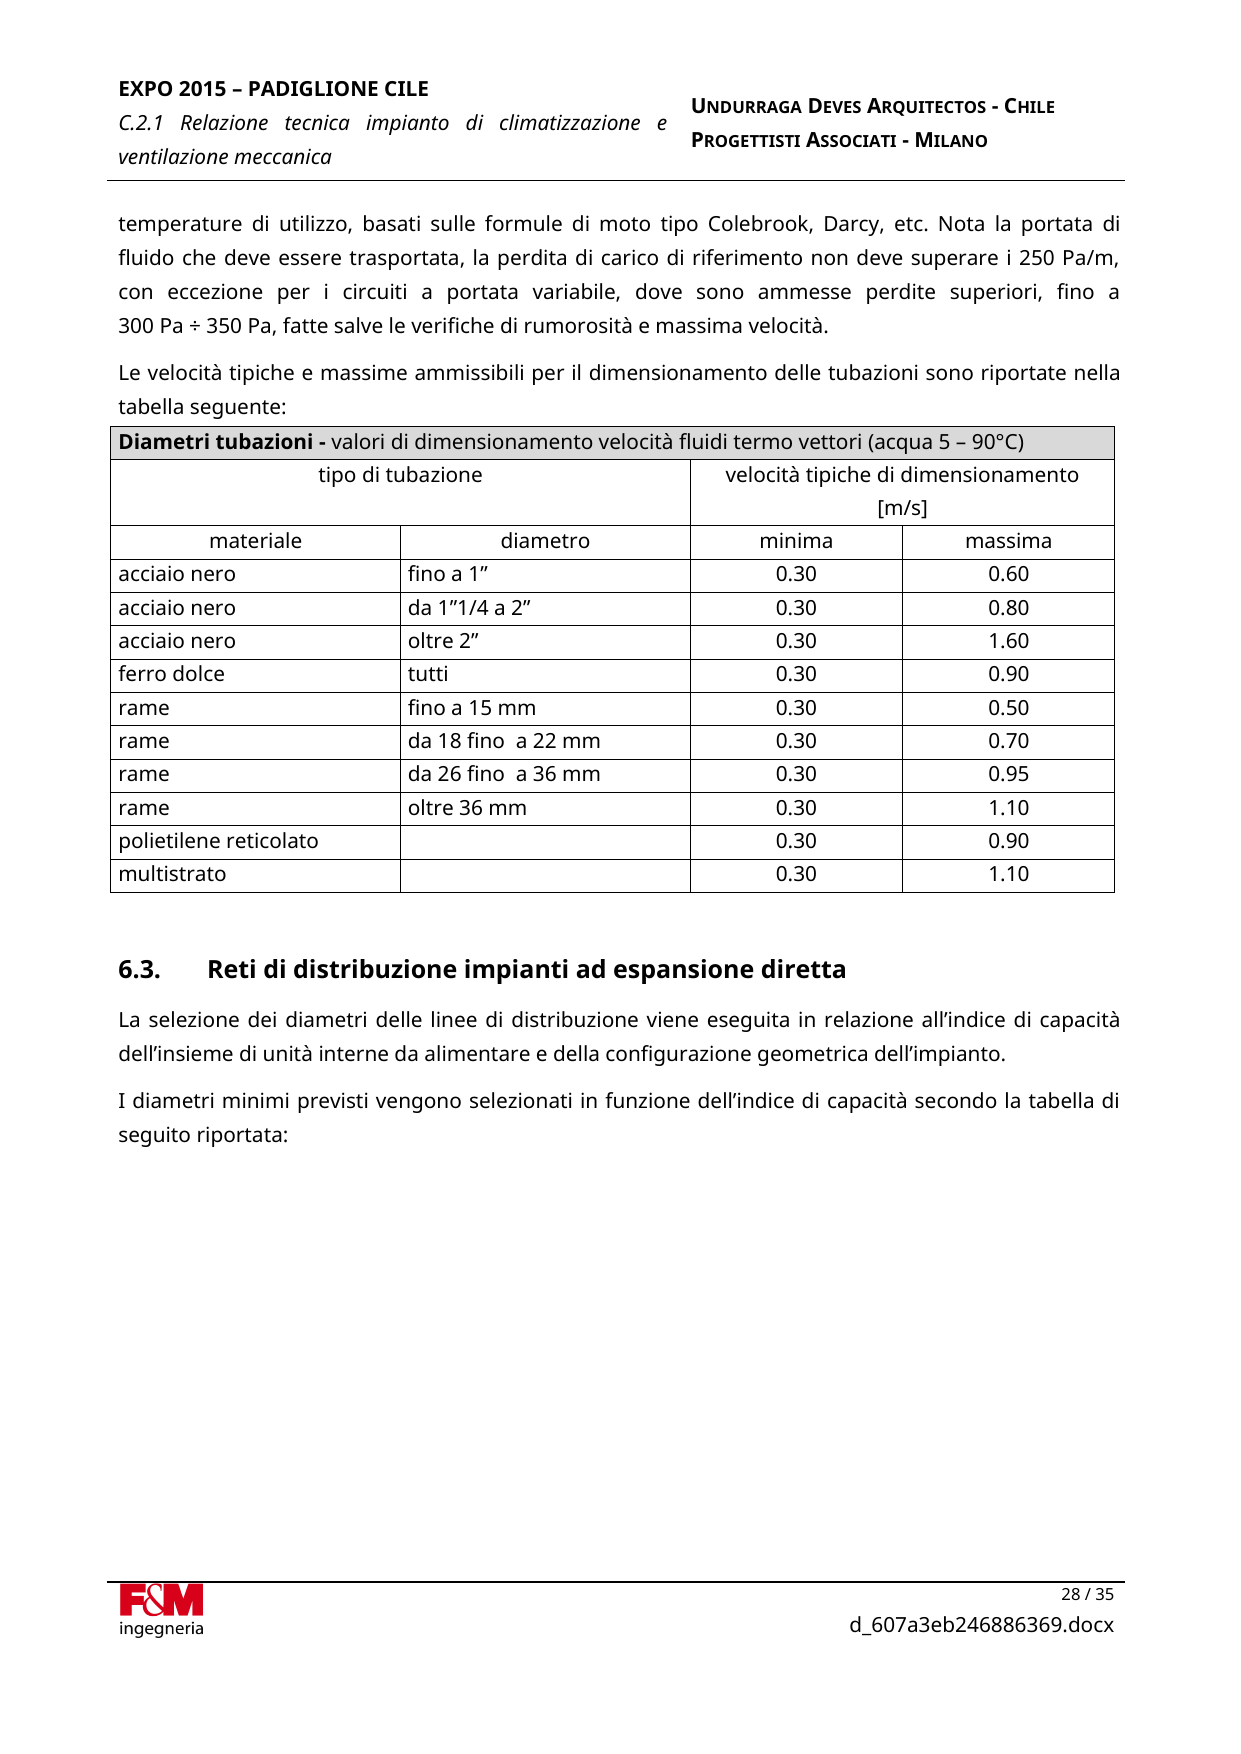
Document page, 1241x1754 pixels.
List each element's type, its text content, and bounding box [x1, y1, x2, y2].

table_cell 0.50 [903, 693, 1114, 725]
table_cell velocità tipiche di dimensionamento [m/s] [691, 460, 1114, 525]
table_cell tutti [401, 660, 690, 692]
table_cell rame [111, 793, 400, 825]
table_cell 0.30 [691, 793, 902, 825]
table_cell minima [691, 526, 902, 558]
table_cell polietilene reticolato [111, 826, 400, 858]
text Le velocità tipiche e massime ammissibili per il dimensionamento delle tubazioni sono riportate nella tabella seguente: [118, 358, 1122, 420]
table_cell da 1”1/4 a 2” [401, 593, 690, 625]
table_cell 0.30 [691, 693, 902, 725]
table_cell rame [111, 760, 400, 792]
table_cell ferro dolce [111, 660, 400, 692]
text La selezione dei diametri delle linee di distribuzione viene eseguita in relazione all’indice di capacità dell’insieme di unità interne da alimentare e della configurazione geometrica dell’impianto. [118, 1005, 1122, 1068]
table_cell diametro [401, 526, 690, 558]
table_cell 0.30 [691, 760, 902, 792]
table_cell 0.30 [691, 660, 902, 692]
table_cell 0.60 [903, 560, 1114, 592]
table_cell 0.30 [691, 726, 902, 758]
table_cell fino a 1” [401, 560, 690, 592]
table_cell oltre 36 mm [401, 793, 690, 825]
table_cell 0.30 [691, 593, 902, 625]
table_cell 0.95 [903, 760, 1114, 792]
table_cell tipo di tubazione [111, 460, 690, 525]
table_cell 0.70 [903, 726, 1114, 758]
table_cell 0.90 [903, 660, 1114, 692]
table_cell rame [111, 693, 400, 725]
table_cell [401, 860, 690, 892]
table_cell 0.80 [903, 593, 1114, 625]
table_cell 1.60 [903, 626, 1114, 658]
table_cell rame [111, 726, 400, 758]
table_cell materiale [111, 526, 400, 558]
picture [118, 1582, 209, 1643]
table_cell [401, 826, 690, 858]
table_header Diametri tubazioni - valori di dimensionamento velocità fluidi termo vettori (acqua 5 – 90°C) [111, 427, 1114, 459]
table_cell 0.90 [903, 826, 1114, 858]
table_cell acciaio nero [111, 626, 400, 658]
table_cell fino a 15 mm [401, 693, 690, 725]
table_cell 0.30 [691, 560, 902, 592]
table_cell multistrato [111, 860, 400, 892]
table_cell 0.30 [691, 860, 902, 892]
table_cell da 26 fino a 36 mm [401, 760, 690, 792]
table_cell acciaio nero [111, 560, 400, 592]
table_cell 1.10 [903, 860, 1114, 892]
table_cell da 18 fino a 22 mm [401, 726, 690, 758]
table_cell 0.30 [691, 626, 902, 658]
table_cell 1.10 [903, 793, 1114, 825]
table_cell oltre 2” [401, 626, 690, 658]
text Reti di distribuzione impianti ad espansione diretta [118, 952, 1122, 986]
table_cell massima [903, 526, 1114, 558]
table_cell acciaio nero [111, 593, 400, 625]
text I diametri minimi previsti vengono selezionati in funzione dell’indice di capacità secondo la tabella di seguito riportata: [118, 1086, 1122, 1148]
table_cell 0.30 [691, 826, 902, 858]
